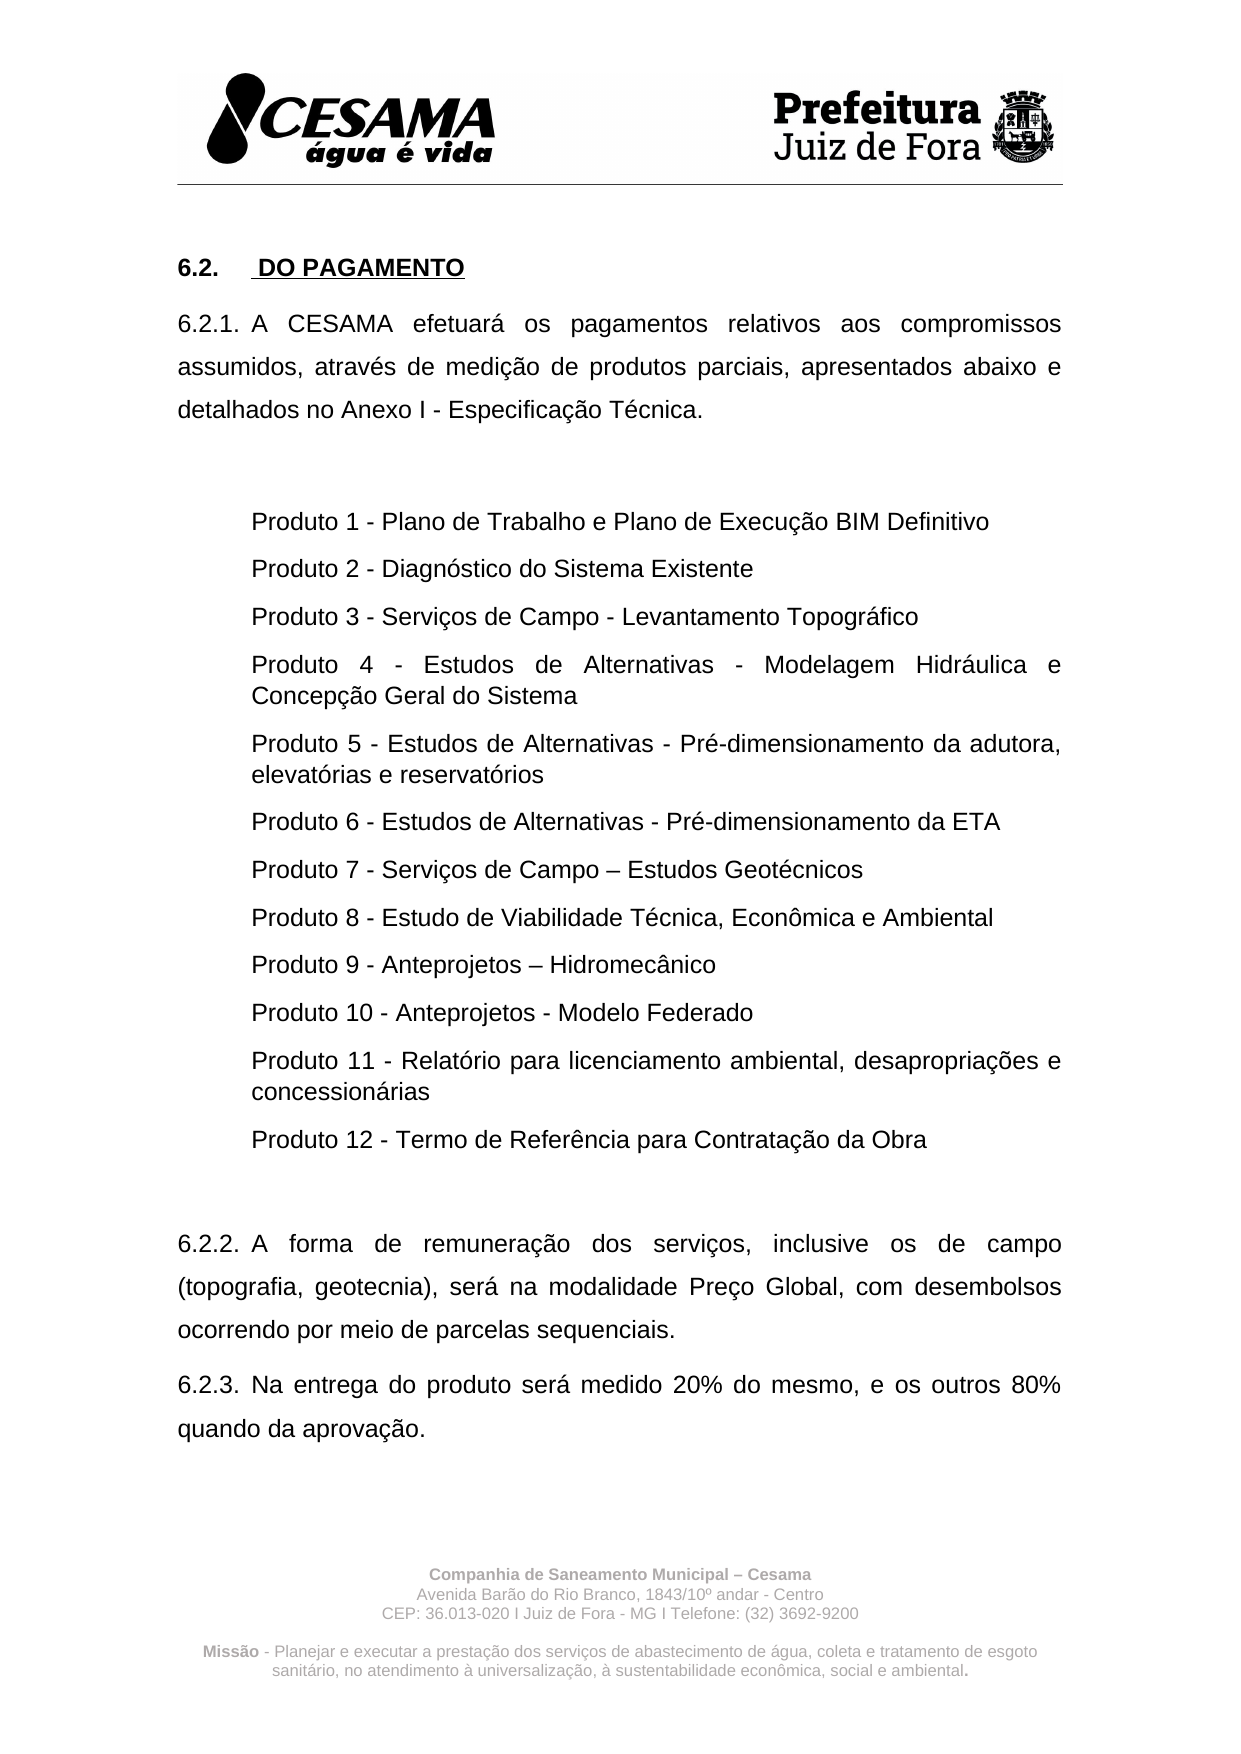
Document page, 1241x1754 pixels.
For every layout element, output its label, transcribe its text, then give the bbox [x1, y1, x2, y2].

text Produto 1 - Plano de Trabalho e Plano de Execução BIM Definitivo [251, 507, 1063, 536]
text Produto 3 - Serviços de Campo - Levantamento Topográfico [251, 602, 1063, 631]
text Produto 7 - Serviços de Campo – Estudos Geotécnicos [251, 855, 1063, 884]
list A CESAMA efetuará os pagamentos relativos aos compromissos assumidos, através de medição de produtos parciais, apresentados abaixo e detalhados no Anexo I - Especificação Técnica. [177, 309, 1063, 424]
text Produto 8 - Estudo de Viabilidade Técnica, Econômica e Ambiental [251, 903, 1063, 932]
list DO PAGAMENTO [177, 253, 1063, 282]
text Produto 11 - Relatório para licenciamento ambiental, desapropriações e concessionárias [251, 1046, 1063, 1106]
picture [177, 73, 1063, 185]
text Produto 2 - Diagnóstico do Sistema Existente [251, 554, 1063, 583]
text Produto 6 - Estudos de Alternativas - Pré-dimensionamento da ETA [251, 807, 1063, 836]
text Produto 5 - Estudos de Alternativas - Pré-dimensionamento da adutora, elevatórias e reservatórios [251, 729, 1063, 788]
list A forma de remuneração dos serviços, inclusive os de campo (topografia, geotecnia), será na modalidade Preço Global, com desembolsos ocorrendo por meio de parcelas sequenciais. [177, 1228, 1063, 1343]
text Produto 4 - Estudos de Alternativas - Modelagem Hidráulica e Concepção Geral do Sistema [251, 650, 1063, 710]
text Produto 12 - Termo de Referência para Contratação da Obra [251, 1125, 1063, 1153]
list Na entrega do produto será medido 20% do mesmo, e os outros 80% quando da aprovação. [177, 1370, 1063, 1442]
text Produto 10 - Anteprojetos - Modelo Federado [251, 998, 1063, 1027]
text Produto 9 - Anteprojetos – Hidromecânico [251, 951, 1063, 979]
